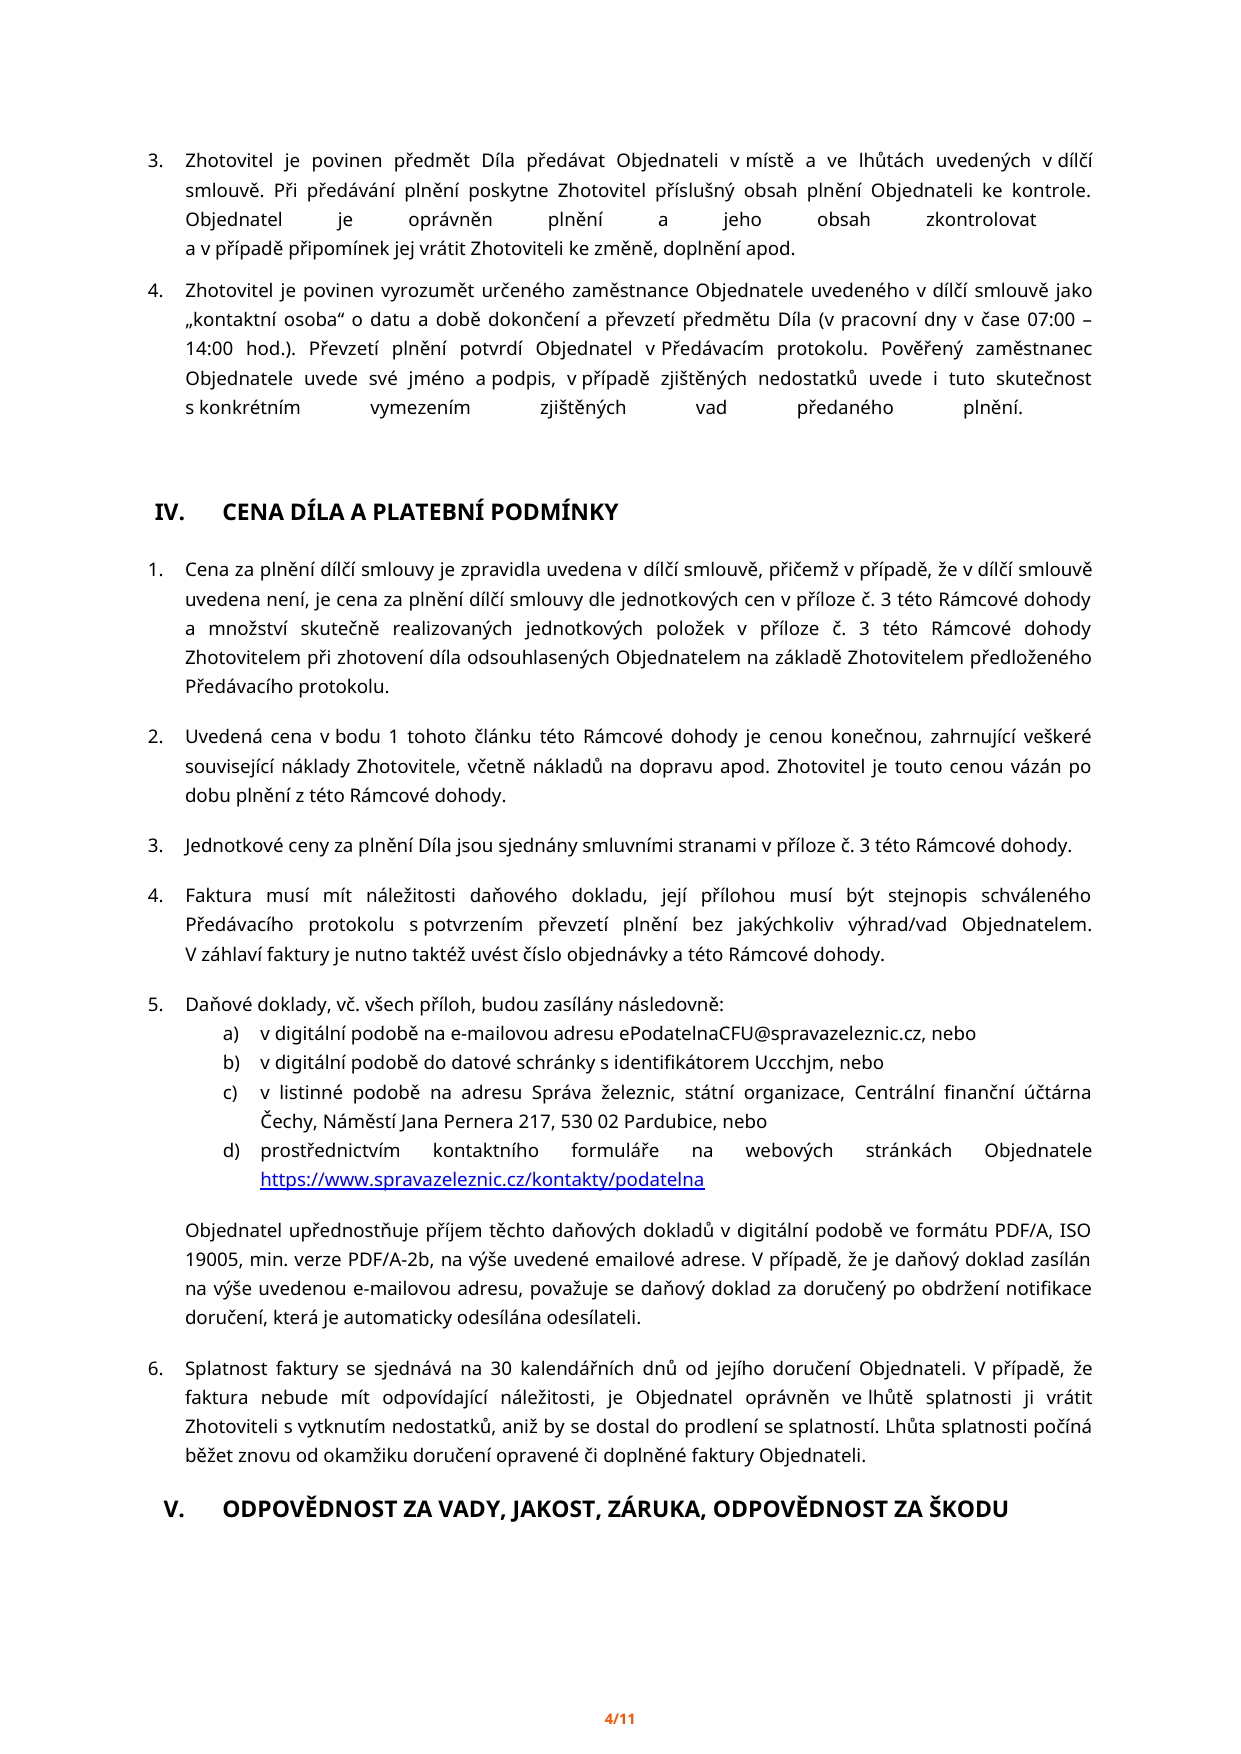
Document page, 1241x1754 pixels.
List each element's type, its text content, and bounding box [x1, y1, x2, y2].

list Jednotkové ceny za plnění Díla jsou sjednány smluvními stranami v příloze č. 3 této Rámcové dohody. [148, 832, 1093, 858]
list Splatnost faktury se sjednává na 30 kalendářních dnů od jejího doručení Objednateli. V případě, že faktura nebude mít odpovídající náležitosti, je Objednatel oprávněn ve lhůtě splatnosti ji vrátit Zhotoviteli s vytknutím nedostatků, aniž by se dostal do prodlení se splatností. Lhůta splatnosti počíná běžet znovu od okamžiku doručení opravené či doplněné faktury Objednateli. [148, 1355, 1093, 1468]
list ODPOVĚDNOST ZA VADY, JAKOST, ZÁRUKA, ODPOVĚDNOST ZA ŠKODU [185, 1493, 1093, 1524]
list Cena za plnění dílčí smlouvy je zpravidla uvedena v dílčí smlouvě, přičemž v případě, že v dílčí smlouvě uvedena není, je cena za plnění dílčí smlouvy dle jednotkových cen v příloze č. 3 této Rámcové dohody a množství skutečně realizovaných jednotkových položek v příloze č. 3 této Rámcové dohody Zhotovitelem při zhotovení díla odsouhlasených Objednatelem na základě Zhotovitelem předloženého Předávacího protokolu. [148, 557, 1093, 699]
list Faktura musí mít náležitosti daňového dokladu, její přílohou musí být stejnopis schváleného Předávacího protokolu s potvrzením převzetí plnění bez jakýchkoliv výhrad/vad Objednatelem. V záhlaví faktury je nutno taktéž uvést číslo objednávky a této Rámcové dohody. [148, 882, 1093, 967]
list Daňové doklady, vč. všech příloh, budou zasílány následovně: [148, 991, 1093, 1017]
list prostřednictvím kontaktního formuláře na webových stránkách Objednatele https://www.spravazeleznic.cz/kontakty/podatelna [223, 1137, 1093, 1192]
text Zhotovitel je povinen předmět Díla předávat Objednateli v místě a ve lhůtách uvedených v dílčí smlouvě. Při předávání plnění poskytne Zhotovitel příslušný obsah plnění Objednateli ke kontrole. Objednatel je oprávněn plnění a jeho obsah zkontrolovat a v případě připomínek jej vrátit Zhotoviteli ke změně, doplnění apod. [148, 148, 1093, 261]
list Uvedená cena v bodu 1 tohoto článku této Rámcové dohody je cenou konečnou, zahrnující veškeré související náklady Zhotovitele, včetně nákladů na dopravu apod. Zhotovitel je touto cenou vázán po dobu plnění z této Rámcové dohody. [148, 724, 1093, 808]
list v digitální podobě do datové schránky s identifikátorem Uccchjm, nebo [223, 1050, 1093, 1075]
text Zhotovitel je povinen vyrozumět určeného zaměstnance Objednatele uvedeného v dílčí smlouvě jako „kontaktní osoba“ o datu a době dokončení a převzetí předmětu Díla (v pracovní dny v čase 07:00 – 14:00 hod.). Převzetí plnění potvrdí Objednatel v Předávacím protokolu. Pověřený zaměstnanec Objednatele uvede své jméno a podpis, v případě zjištěných nedostatků uvede i tuto skutečnost s konkrétním vymezením zjištěných vad předaného plnění. [148, 277, 1093, 479]
text Objednatel upřednostňuje příjem těchto daňových dokladů v digitální podobě ve formátu PDF/A, ISO 19005, min. verze PDF/A-2b, na výše uvedené emailové adrese. V případě, že je daňový doklad zasílán na výše uvedenou e-mailovou adresu, považuje se daňový doklad za doručený po obdržení notifikace doručení, která je automaticky odesílána odesílateli. [185, 1217, 1093, 1330]
list CENA DÍLA A PLATEBNÍ PODMÍNKY [185, 496, 1093, 527]
list v digitální podobě na e-mailovou adresu ePodatelnaCFU@spravazeleznic.cz, nebo [223, 1020, 1093, 1046]
list v listinné podobě na adresu Správa železnic, státní organizace, Centrální finanční účtárna Čechy, Náměstí Jana Pernera 217, 530 02 Pardubice, nebo [223, 1079, 1093, 1134]
